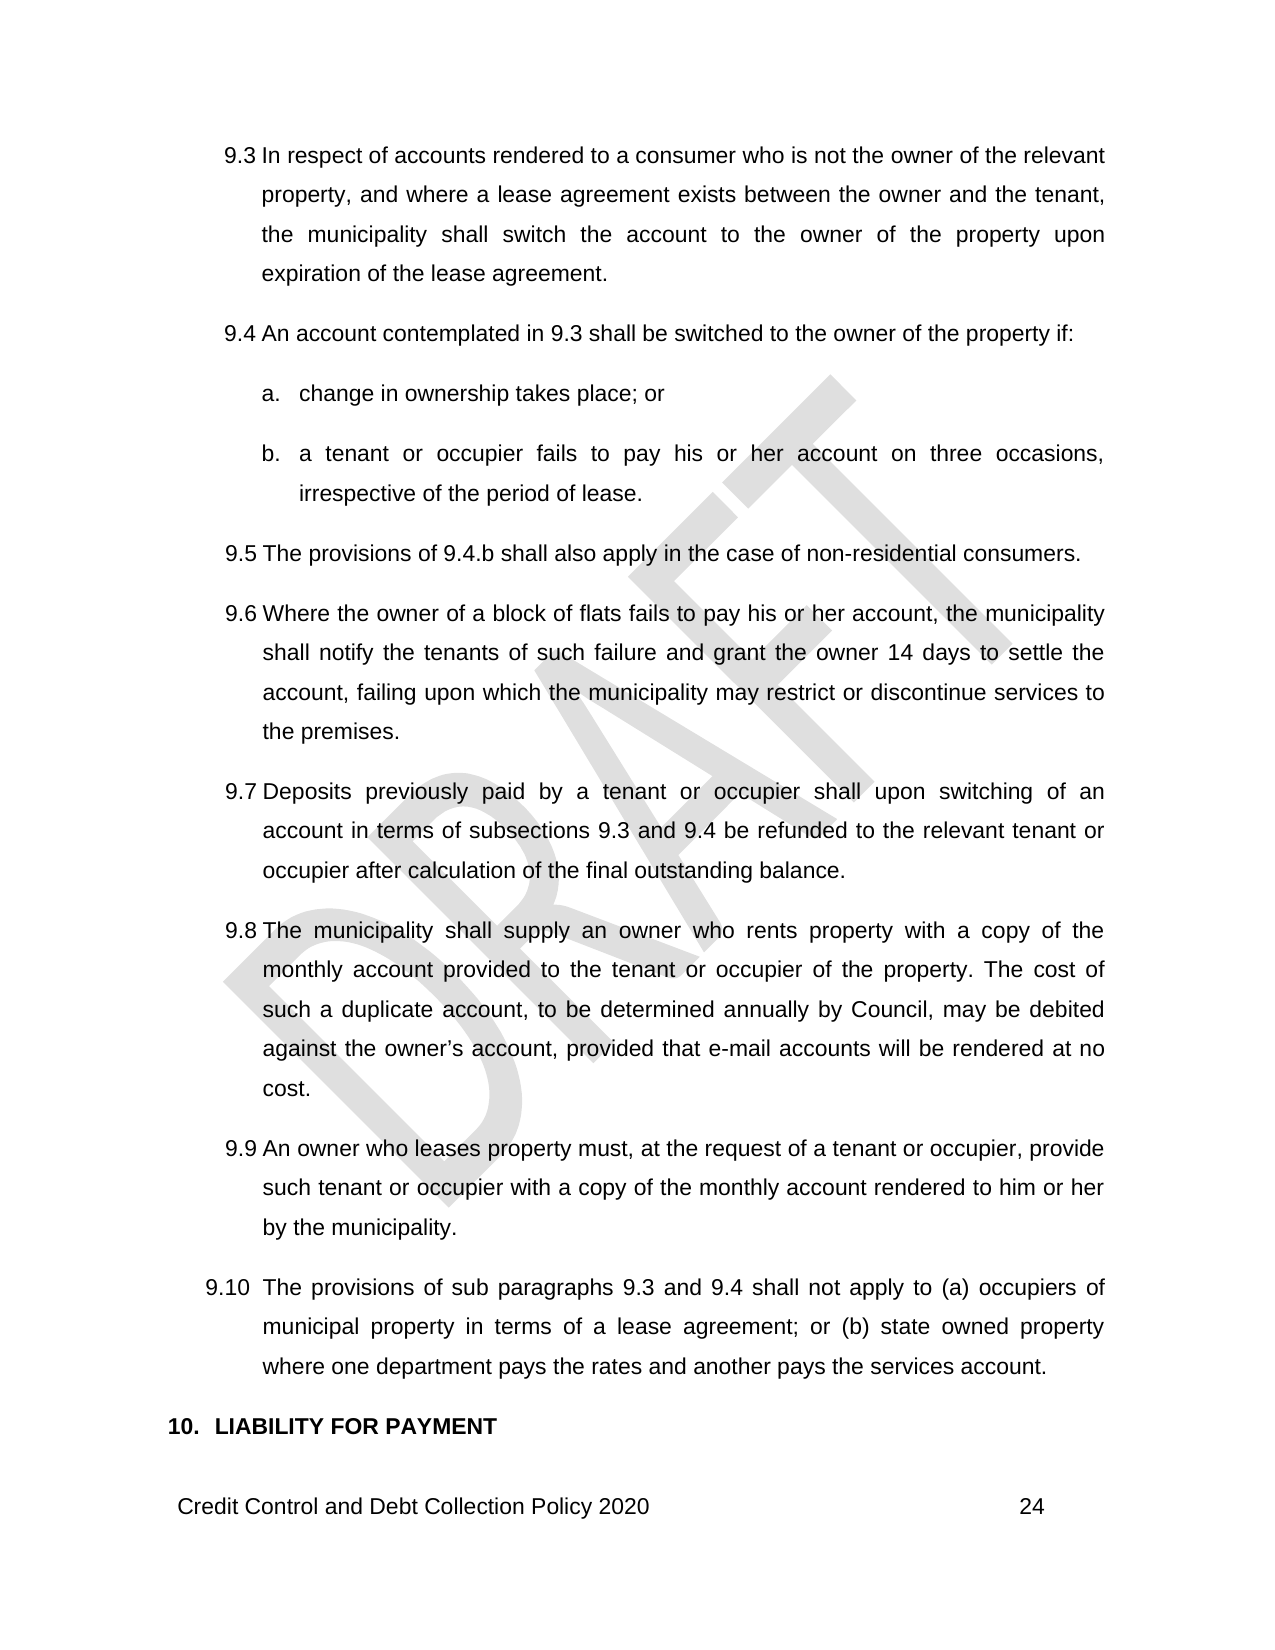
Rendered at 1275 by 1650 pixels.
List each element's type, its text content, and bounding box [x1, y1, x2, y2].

subtitle An account contemplated in 9.3 shall be switched to the owner of the property if: [224, 320, 1106, 346]
subtitle An owner who leases property must, at the request of a tenant or occupier, provide such tenant or occupier with a copy of the monthly account rendered to him or her by the municipality. [225, 1135, 1106, 1240]
subtitle The provisions of 9.4.b shall also apply in the case of non-residential consumers. [225, 539, 1106, 566]
subtitle change in ownership takes place; or [261, 380, 1106, 406]
subtitle The municipality shall supply an owner who rents property with a copy of the monthly account provided to the tenant or occupier of the property. The cost of such a duplicate account, to be determined annually by Council, may be debited against the owner’s account, provided that e-mail accounts will be rendered at no cost. [225, 917, 1106, 1101]
subtitle LIABILITY FOR PAYMENT [168, 1413, 1106, 1439]
subtitle In respect of accounts rendered to a consumer who is not the owner of the relevant property, and where a lease agreement exists between the owner and the tenant, the municipality shall switch the account to the owner of the property upon expiration of the lease agreement. [224, 142, 1106, 286]
subtitle The provisions of sub paragraphs 9.3 and 9.4 shall not apply to (a) occupiers of municipal property in terms of a lease agreement; or (b) state owned property where one department pays the rates and another pays the services account. [205, 1274, 1106, 1379]
subtitle Where the owner of a block of flats fails to pay his or her account, the municipality shall notify the tenants of such failure and grant the owner 14 days to settle the account, failing upon which the municipality may restrict or discontinue services to the premises. [225, 599, 1106, 744]
subtitle a tenant or occupier fails to pay his or her account on three occasions, irrespective of the period of lease. [261, 440, 1106, 506]
subtitle Deposits previously paid by a tenant or occupier shall upon switching of an account in terms of subsections 9.3 and 9.4 be refunded to the relevant tenant or occupier after calculation of the final outstanding balance. [225, 778, 1106, 883]
